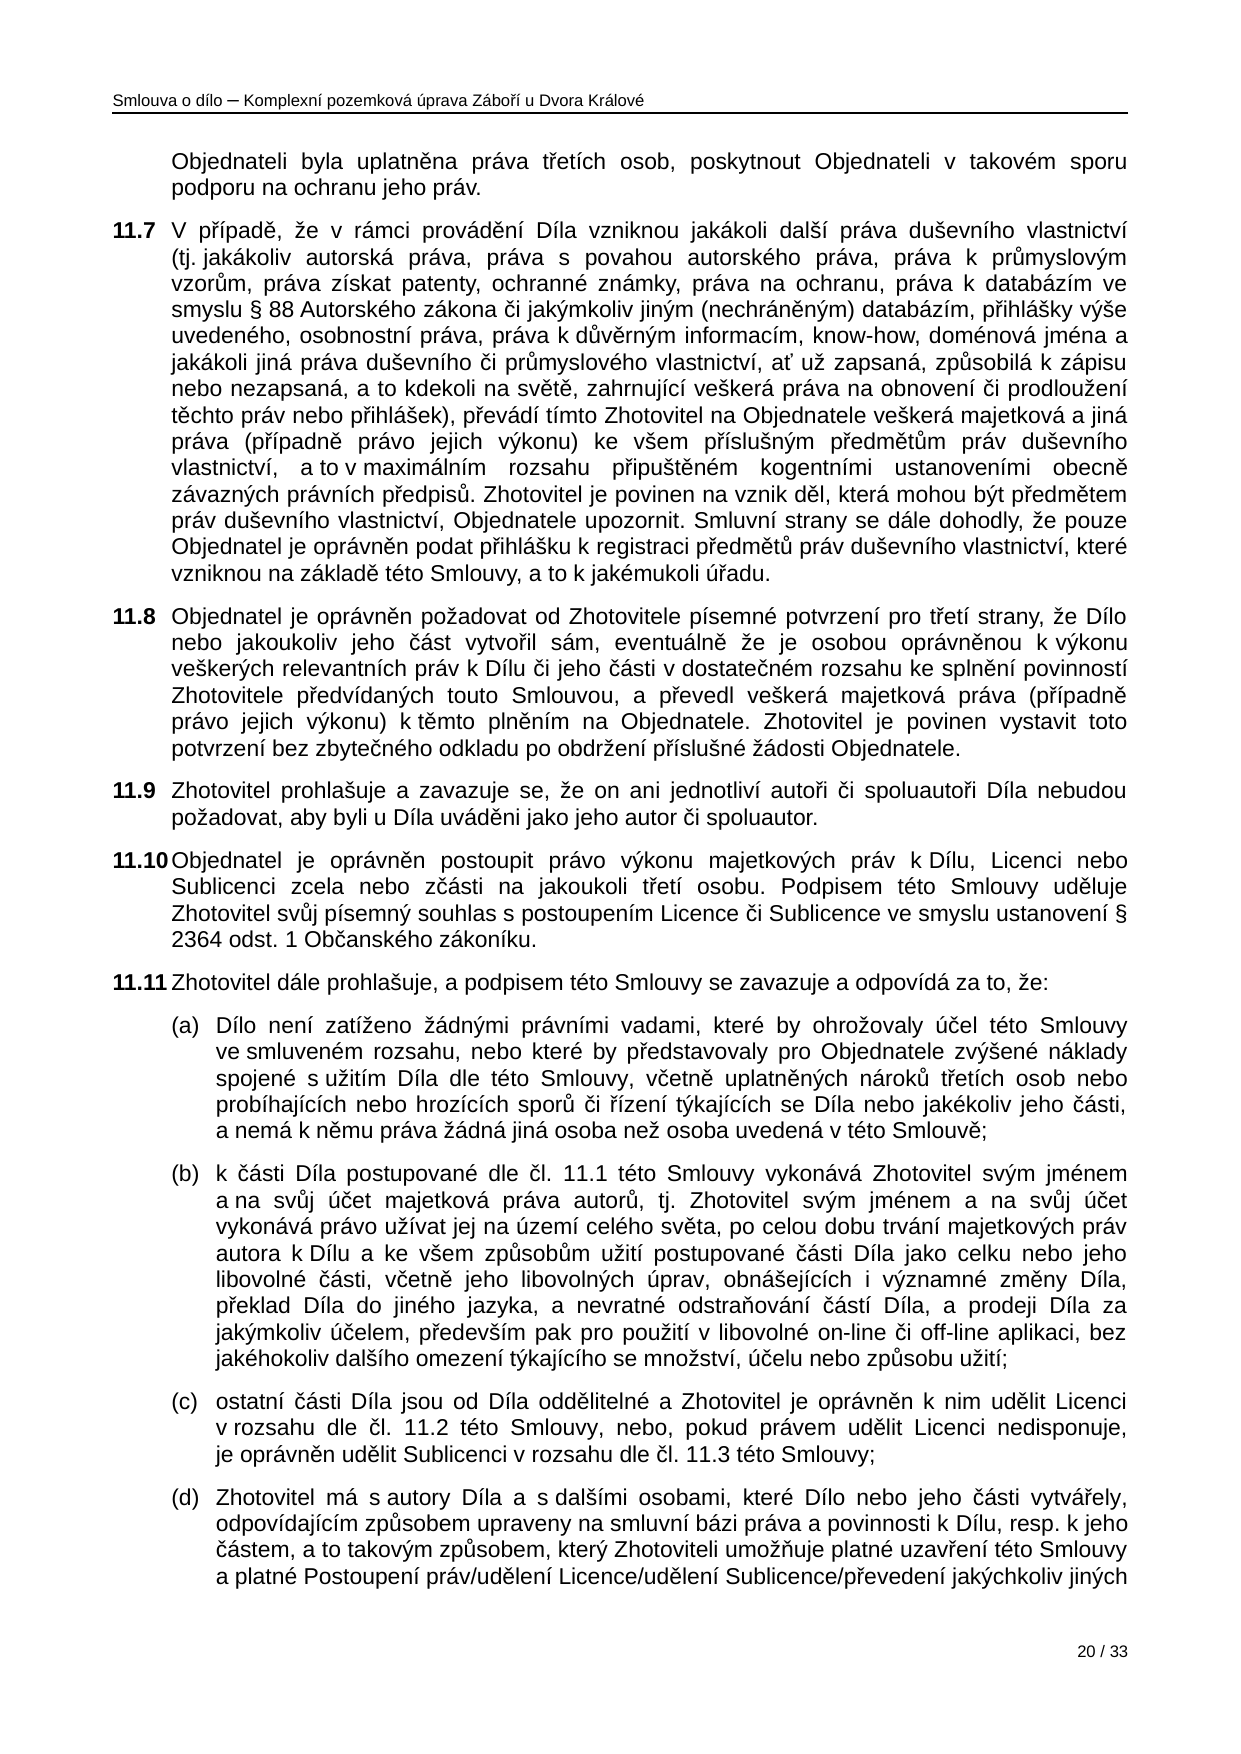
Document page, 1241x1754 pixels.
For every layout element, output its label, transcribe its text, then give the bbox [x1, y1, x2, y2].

list Dílo není zatíženo žádnými právními vadami, které by ohrožovaly účel této Smlouvy ve smluveném rozsahu, nebo které by představovaly pro Objednatele zvýšené náklady spojené s užitím Díla dle této Smlouvy, včetně uplatněných nároků třetích osob nebo probíhajících nebo hrozících sporů či řízení týkajících se Díla nebo jakékoliv jeho části, a nemá k němu práva žádná jiná osoba než osoba uvedená v této Smlouvě; [171, 1012, 1128, 1144]
text k části Díla postupované dle čl. 11.1 této Smlouvy vykonává Zhotovitel svým jménem a na svůj účet majetková práva autorů, tj. Zhotovitel svým jménem a na svůj účet vykonává právo užívat jej na území celého světa, po celou dobu trvání majetkových práv autora k Dílu a ke všem způsobům užití postupované části Díla jako celku nebo jeho libovolné části, včetně jeho libovolných úprav, obnášejících i významné změny Díla, překlad Díla do jiného jazyka, a nevratné odstraňování částí Díla, a prodeji Díla za jakýmkoliv účelem, především pak pro použití v libovolné on-line či off-line aplikaci, bez jakéhokoliv dalšího omezení týkajícího se množství, účelu nebo způsobu užití; [171, 1160, 1128, 1371]
text Objednatel je oprávněn postoupit právo výkonu majetkových práv k Dílu, Licenci nebo Sublicenci zcela nebo zčásti na jakoukoli třetí osobu. Podpisem této Smlouvy uděluje Zhotovitel svůj písemný souhlas s postoupením Licence či Sublicence ve smyslu ustanovení § 2364 odst. 1 Občanského zákoníku. [112, 847, 1128, 952]
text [171, 1484, 1128, 1589]
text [112, 148, 1128, 200]
text V případě, že v rámci provádění Díla vzniknou jakákoli další práva duševního vlastnictví (tj. jakákoliv autorská práva, práva s povahou autorského práva, práva k průmyslovým vzorům, práva získat patenty, ochranné známky, práva na ochranu, práva k databázím ve smyslu § 88 Autorského zákona či jakýmkoliv jiným (nechráněným) databázím, přihlášky výše uvedeného, osobnostní práva, práva k důvěrným informacím, know-how, doménová jména a jakákoli jiná práva duševního či průmyslového vlastnictví, ať už zapsaná, způsobilá k zápisu nebo nezapsaná, a to kdekoli na světě, zahrnující veškerá práva na obnovení či prodloužení těchto práv nebo přihlášek), převádí tímto Zhotovitel na Objednatele veškerá majetková a jiná práva (případně právo jejich výkonu) ke všem příslušným předmětům práv duševního vlastnictví, a to v maximálním rozsahu připuštěném kogentními ustanoveními obecně závazných právních předpisů. Zhotovitel je povinen na vznik děl, která mohou být předmětem práv duševního vlastnictví, Objednatele upozornit. Smluvní strany se dále dohodly, že pouze Objednatel je oprávněn podat přihlášku k registraci předmětů práv duševního vlastnictví, které vzniknou na základě této Smlouvy, a to k jakémukoli úřadu. [112, 217, 1128, 586]
text ostatní části Díla jsou od Díla oddělitelné a Zhotovitel je oprávněn k nim udělit Licenci v rozsahu dle čl. 11.2 této Smlouvy, nebo, pokud právem udělit Licenci nedisponuje, je oprávněn udělit Sublicenci v rozsahu dle čl. 11.3 této Smlouvy; [171, 1388, 1128, 1467]
text Zhotovitel prohlašuje a zavazuje se, že on ani jednotliví autoři či spoluautoři Díla nebudou požadovat, aby byli u Díla uváděni jako jeho autor či spoluautor. [112, 777, 1128, 830]
text Zhotovitel dále prohlašuje, a podpisem této Smlouvy se zavazuje a odpovídá za to, že: [112, 969, 1128, 995]
text Objednatel je oprávněn požadovat od Zhotovitele písemné potvrzení pro třetí strany, že Dílo nebo jakoukoliv jeho část vytvořil sám, eventuálně že je osobou oprávněnou k výkonu veškerých relevantních práv k Dílu či jeho části v dostatečném rozsahu ke splnění povinností Zhotovitele předvídaných touto Smlouvou, a převedl veškerá majetková práva (případně právo jejich výkonu) k těmto plněním na Objednatele. Zhotovitel je povinen vystavit toto potvrzení bez zbytečného odkladu po obdržení příslušné žádosti Objednatele. [112, 603, 1128, 761]
